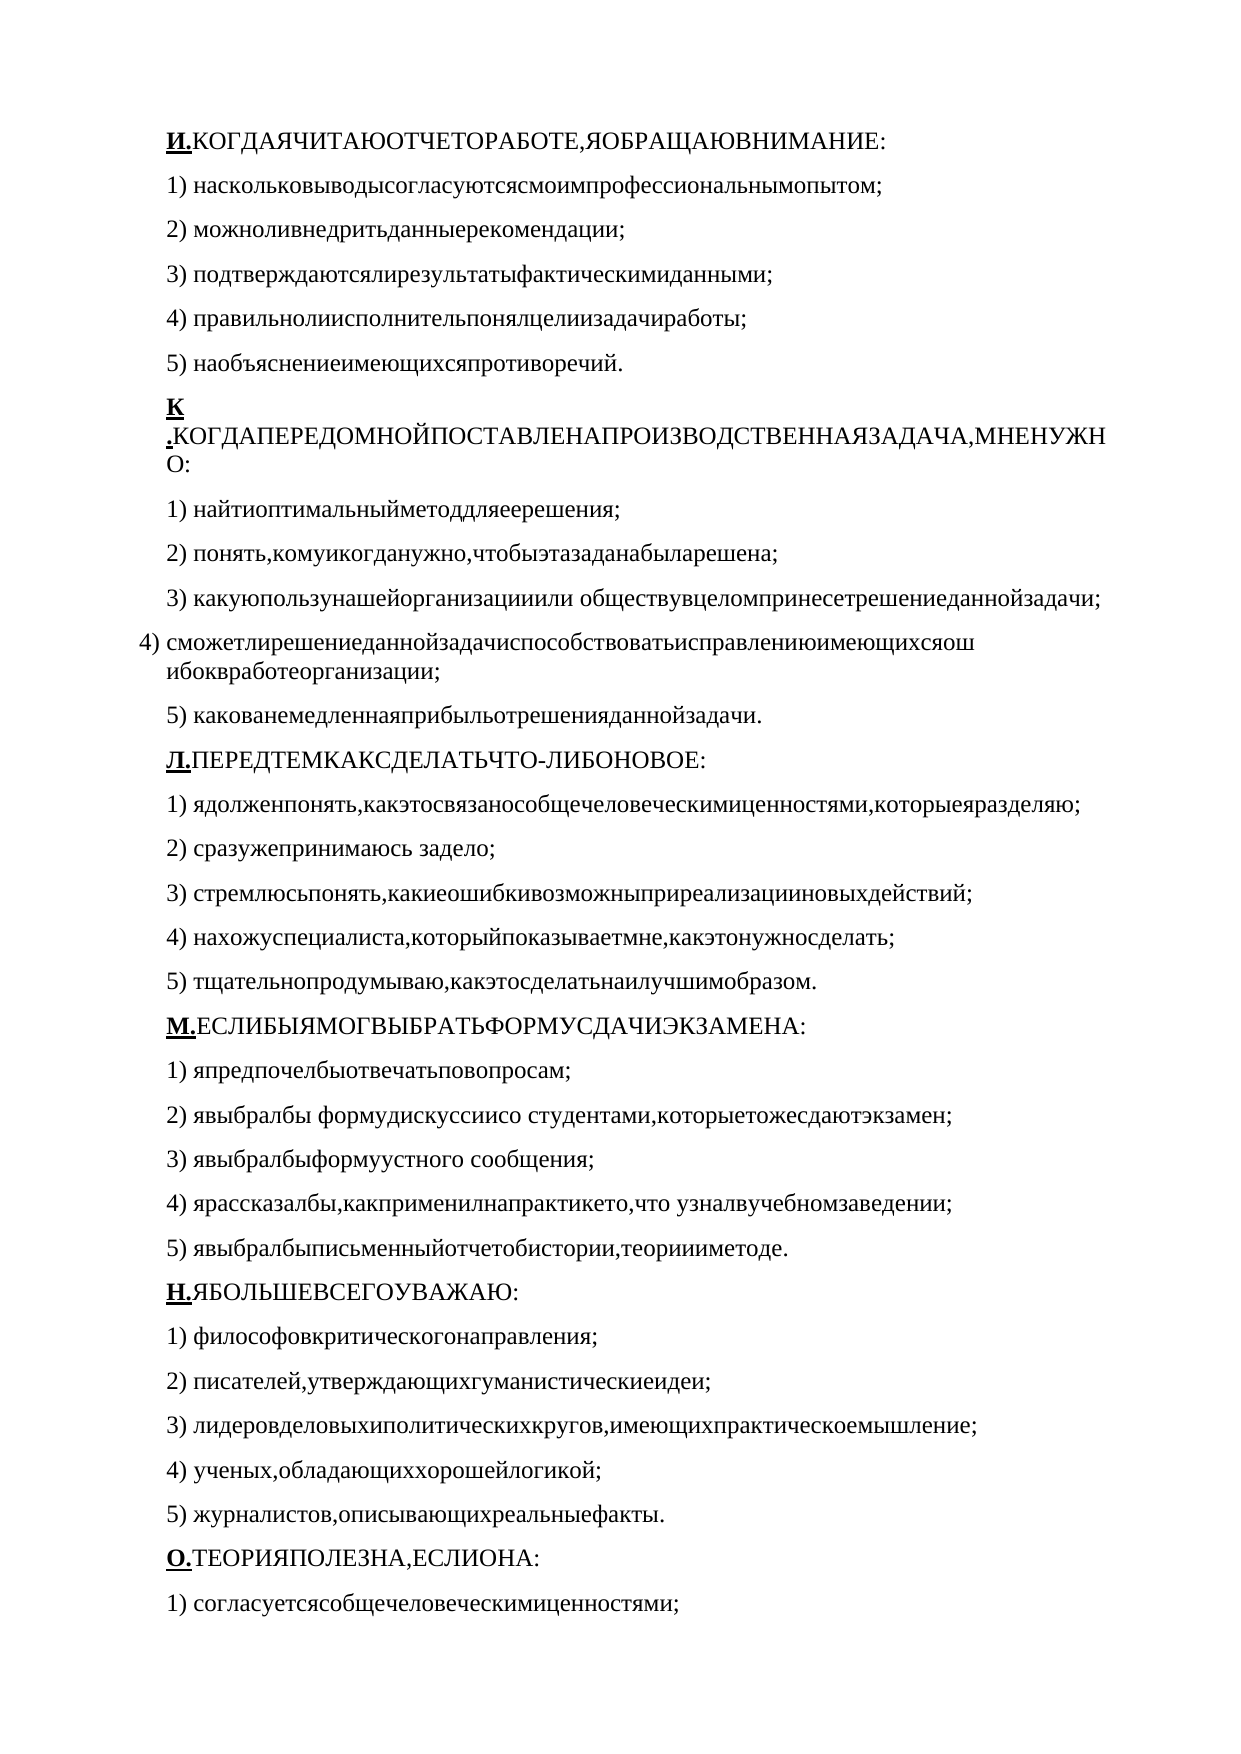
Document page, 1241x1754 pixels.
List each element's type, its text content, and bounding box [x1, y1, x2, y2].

list правильнолиисполнительпонялцелиизадачиработы; [166, 303, 1122, 332]
list ученых,обладающиххорошейлогикой; [166, 1455, 1122, 1483]
list явыбралбыформуустного сообщения; [166, 1144, 1122, 1173]
list наскольковыводысогласуютсясмоимпрофессиональнымопытом; [166, 170, 1122, 199]
list лидеровделовыхиполитическихкругов,имеющихпрактическоемышление; [166, 1410, 1122, 1439]
list ядолженпонять,какэтосвязанособщечеловеческимиценностями,которыеяразделяю; [166, 789, 1122, 818]
list наобъяснениеимеющихсяпротиворечий. [166, 348, 1122, 376]
list журналистов,описывающихреальныефакты. [166, 1499, 1122, 1528]
text О.ТЕОРИЯПОЛЕЗНА,ЕСЛИОНА: [166, 1543, 1122, 1572]
text Н.ЯБОЛЬШЕВСЕГОУВАЖАЮ: [166, 1277, 1122, 1306]
list явыбралбы формудискуссиисо студентами,которыетожесдаютэкзамен; [166, 1100, 1122, 1128]
list япредпочелбыотвечатьповопросам; [166, 1055, 1122, 1084]
list согласуетсясобщечеловеческимиценностями; [166, 1588, 1122, 1617]
text И.КОГДАЯЧИТАЮОТЧЕТОРАБОТЕ,ЯОБРАЩАЮВНИМАНИЕ: [166, 126, 1122, 154]
list сразужепринимаюсь задело; [166, 833, 1122, 862]
list философовкритическогонаправления; [166, 1321, 1122, 1350]
list нахожуспециалиста,которыйпоказываетмне,какэтонужносделать; [166, 922, 1122, 951]
list можноливнедритьданныерекомендации; [166, 214, 1122, 243]
list писателей,утверждающихгуманистическиеидеи; [166, 1366, 1122, 1395]
text Л.ПЕРЕДТЕМКАКСДЕЛАТЬЧТО-ЛИБОНОВОЕ: [166, 745, 1122, 773]
list найтиоптимальныйметоддляеерешения; [166, 494, 1122, 523]
list тщательнопродумываю,какэтосделатьнаилучшимобразом. [166, 966, 1122, 995]
text К.КОГДАПЕРЕДОМНОЙПОСТАВЛЕНАПРОИЗВОДСТВЕННАЯЗАДАЧА,МНЕНУЖНО: [166, 392, 1122, 478]
list стремлюсьпонять,какиеошибкивозможныприреализацииновыхдействий; [166, 878, 1122, 906]
list какуюпользунашейорганизацииили обществувцеломпринесетрешениеданнойзадачи; [166, 583, 1122, 611]
text М.ЕСЛИБЫЯМОГВЫБРАТЬФОРМУСДАЧИЭКЗАМЕНА: [166, 1011, 1122, 1040]
list ярассказалбы,какприменилнапрактикето,что узналвучебномзаведении; [166, 1188, 1122, 1217]
list какованемедленнаяприбыльотрешенияданнойзадачи. [166, 700, 1122, 729]
list сможетлирешениеданнойзадачиспособствоватьисправлениюимеющихсяошибоквработеорганизации; [139, 627, 988, 684]
list понять,комуикогданужно,чтобыэтазаданабыларешена; [166, 538, 1122, 567]
list подтверждаютсялирезультатыфактическимиданными; [166, 259, 1122, 288]
list явыбралбыписьменныйотчетобистории,теориииметоде. [166, 1233, 1122, 1261]
